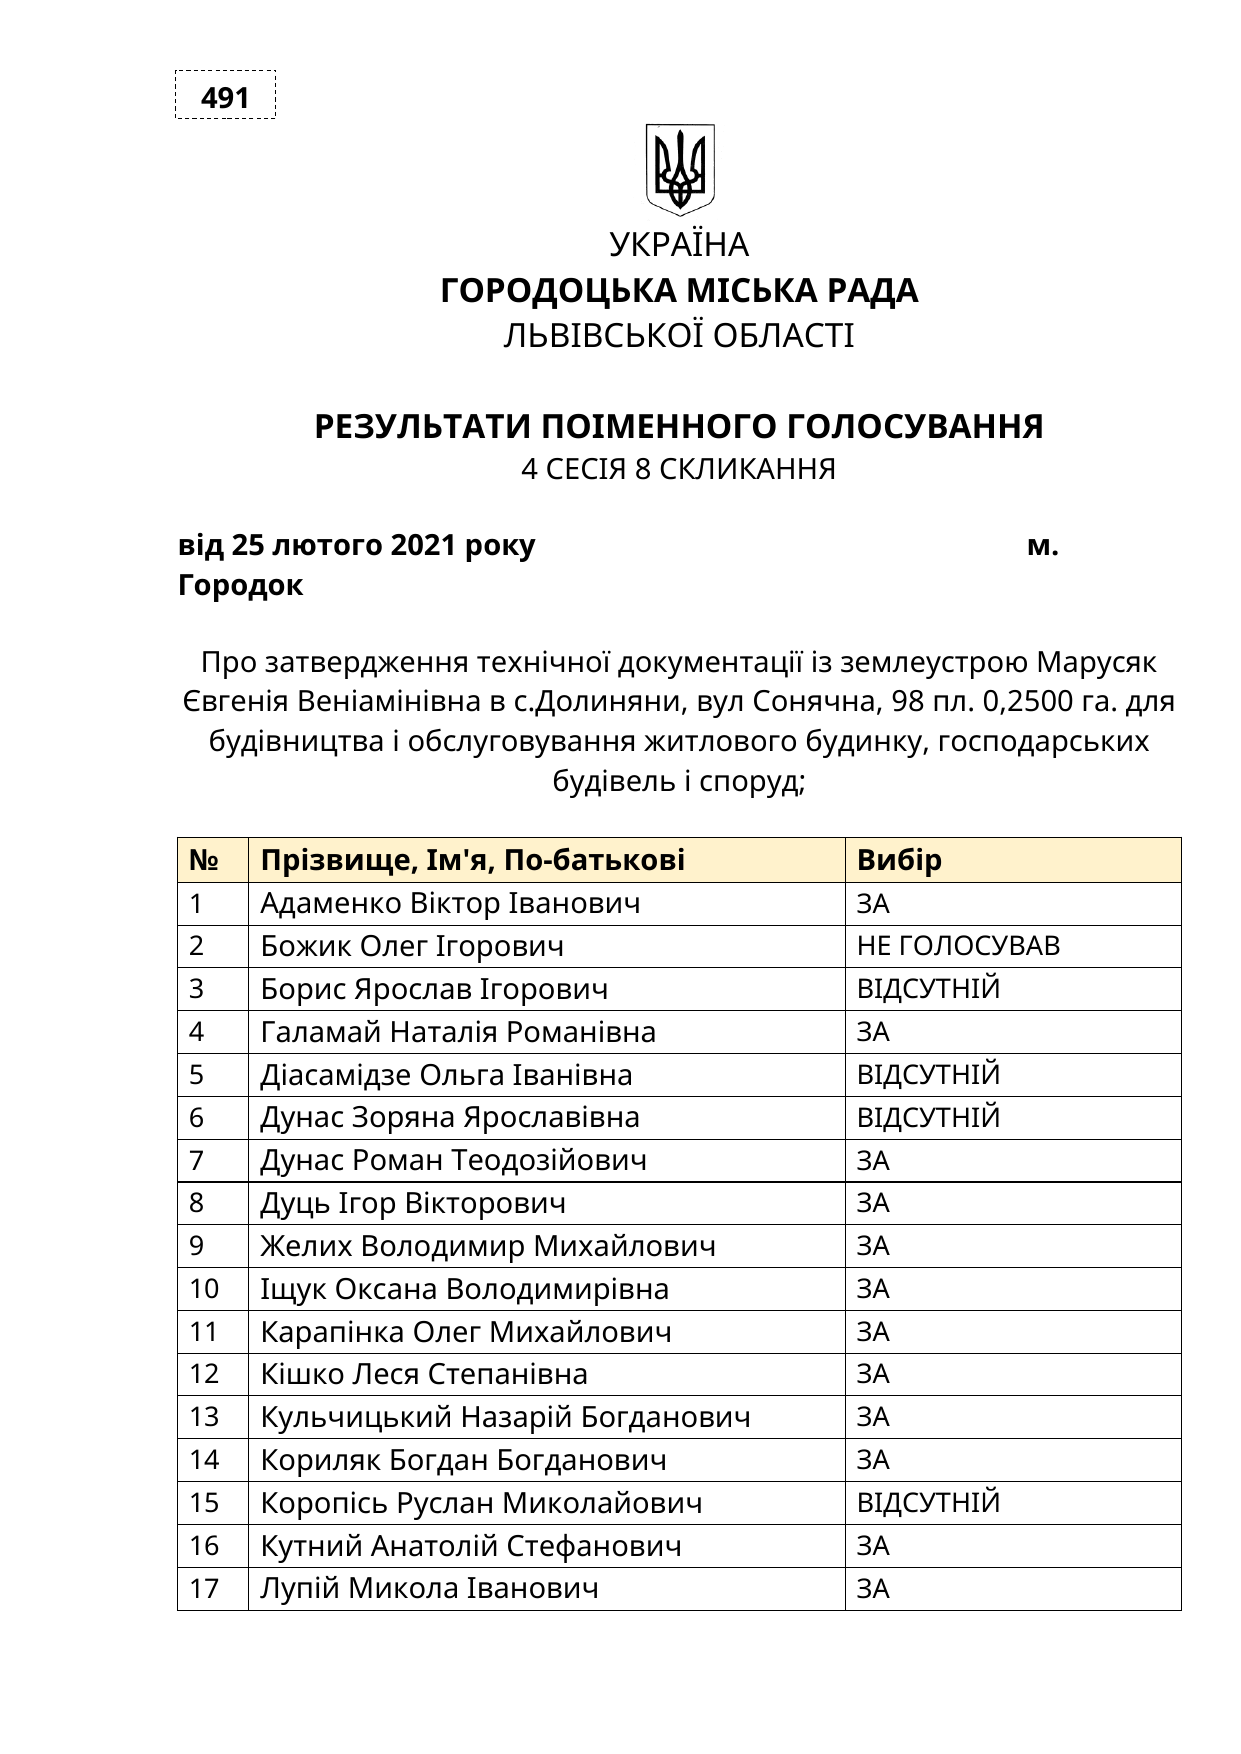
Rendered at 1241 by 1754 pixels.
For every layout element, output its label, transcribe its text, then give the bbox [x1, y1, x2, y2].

table_cell Кішко Леся Степанівна [249, 1354, 845, 1395]
table_cell 15 [178, 1482, 248, 1524]
table_cell ЗА [846, 1268, 1181, 1310]
table_cell ВІДСУТНІЙ [846, 1097, 1181, 1138]
table_cell ЗА [846, 1439, 1181, 1481]
table_cell Кульчицький Назарій Богданович [249, 1396, 845, 1438]
table_cell 10 [178, 1268, 248, 1310]
table_cell 14 [178, 1439, 248, 1481]
table_cell Діасамідзе Ольга Іванівна [249, 1054, 845, 1096]
table_cell 8 [178, 1183, 248, 1224]
table_cell 13 [178, 1396, 248, 1438]
table_cell 6 [178, 1097, 248, 1138]
table_cell Коропісь Руслан Миколайович [249, 1482, 845, 1524]
table_cell Іщук Оксана Володимирівна [249, 1268, 845, 1310]
table_cell 4 [178, 1011, 248, 1053]
table_cell ЗА [846, 1396, 1181, 1438]
table_cell 2 [178, 926, 248, 967]
table_cell 12 [178, 1354, 248, 1395]
picture [633, 118, 726, 221]
table_cell Божик Олег Ігорович [249, 926, 845, 967]
table_cell Дунас Зоряна Ярославівна [249, 1097, 845, 1138]
table_cell 17 [178, 1568, 248, 1609]
table_cell 3 [178, 968, 248, 1010]
table_cell ВІДСУТНІЙ [846, 1482, 1181, 1524]
table_cell 16 [178, 1525, 248, 1567]
table_cell 9 [178, 1225, 248, 1267]
table_cell Дунас Роман Теодозійович [249, 1140, 845, 1181]
table_cell ЗА [846, 1183, 1181, 1224]
table_cell ЗА [846, 1140, 1181, 1181]
table_cell Карапінка Олег Михайлович [249, 1311, 845, 1353]
table_cell Адаменко Віктор Іванович [249, 883, 845, 924]
table_cell 11 [178, 1311, 248, 1353]
table_cell Галамай Наталія Романівна [249, 1011, 845, 1053]
table_cell Борис Ярослав Ігорович [249, 968, 845, 1010]
table_cell Лупій Микола Іванович [249, 1568, 845, 1609]
table_cell 7 [178, 1140, 248, 1181]
table_cell ЗА [846, 1011, 1181, 1053]
table_header № [178, 838, 248, 882]
text 4 СЕСІЯ 8 СКЛИКАННЯ [177, 448, 1181, 488]
table_cell НЕ ГОЛОСУВАВ [846, 926, 1181, 967]
table_cell ЗА [846, 1568, 1181, 1609]
table_cell Кутний Анатолій Стефанович [249, 1525, 845, 1567]
table_cell Кориляк Богдан Богданович [249, 1439, 845, 1481]
table_cell ВІДСУТНІЙ [846, 1054, 1181, 1096]
table_cell Желих Володимир Михайлович [249, 1225, 845, 1267]
table_cell ЗА [846, 883, 1181, 924]
text ГОРОДОЦЬКА МІСЬКА РАДА [177, 266, 1181, 312]
table_cell ЗА [846, 1525, 1181, 1567]
text від 25 лютого 2021 року м. Городок [177, 525, 1181, 604]
table_cell ЗА [846, 1311, 1181, 1353]
text РЕЗУЛЬТАТИ ПОІМЕННОГО ГОЛОСУВАННЯ [177, 403, 1181, 448]
table_header Вибір [846, 838, 1181, 882]
table_cell ЗА [846, 1354, 1181, 1395]
table_cell ЗА [846, 1225, 1181, 1267]
table_header Прізвище, Ім'я, По-батькові [249, 838, 845, 882]
table_cell 1 [178, 883, 248, 924]
text Про затвердження технічної документації із землеустрою Марусяк Євгенія Веніамінівна в с.Долиняни, вул Сонячна, 98 пл. 0,2500 га. для будівництва і обслуговування житлового будинку, господарських будівель і споруд; [177, 641, 1181, 800]
table_cell 5 [178, 1054, 248, 1096]
text ЛЬВІВСЬКОЇ ОБЛАСТІ [177, 312, 1181, 357]
table_cell ВІДСУТНІЙ [846, 968, 1181, 1010]
text УКРАЇНА [177, 221, 1181, 266]
table_cell Дуць Ігор Вікторович [249, 1183, 845, 1224]
